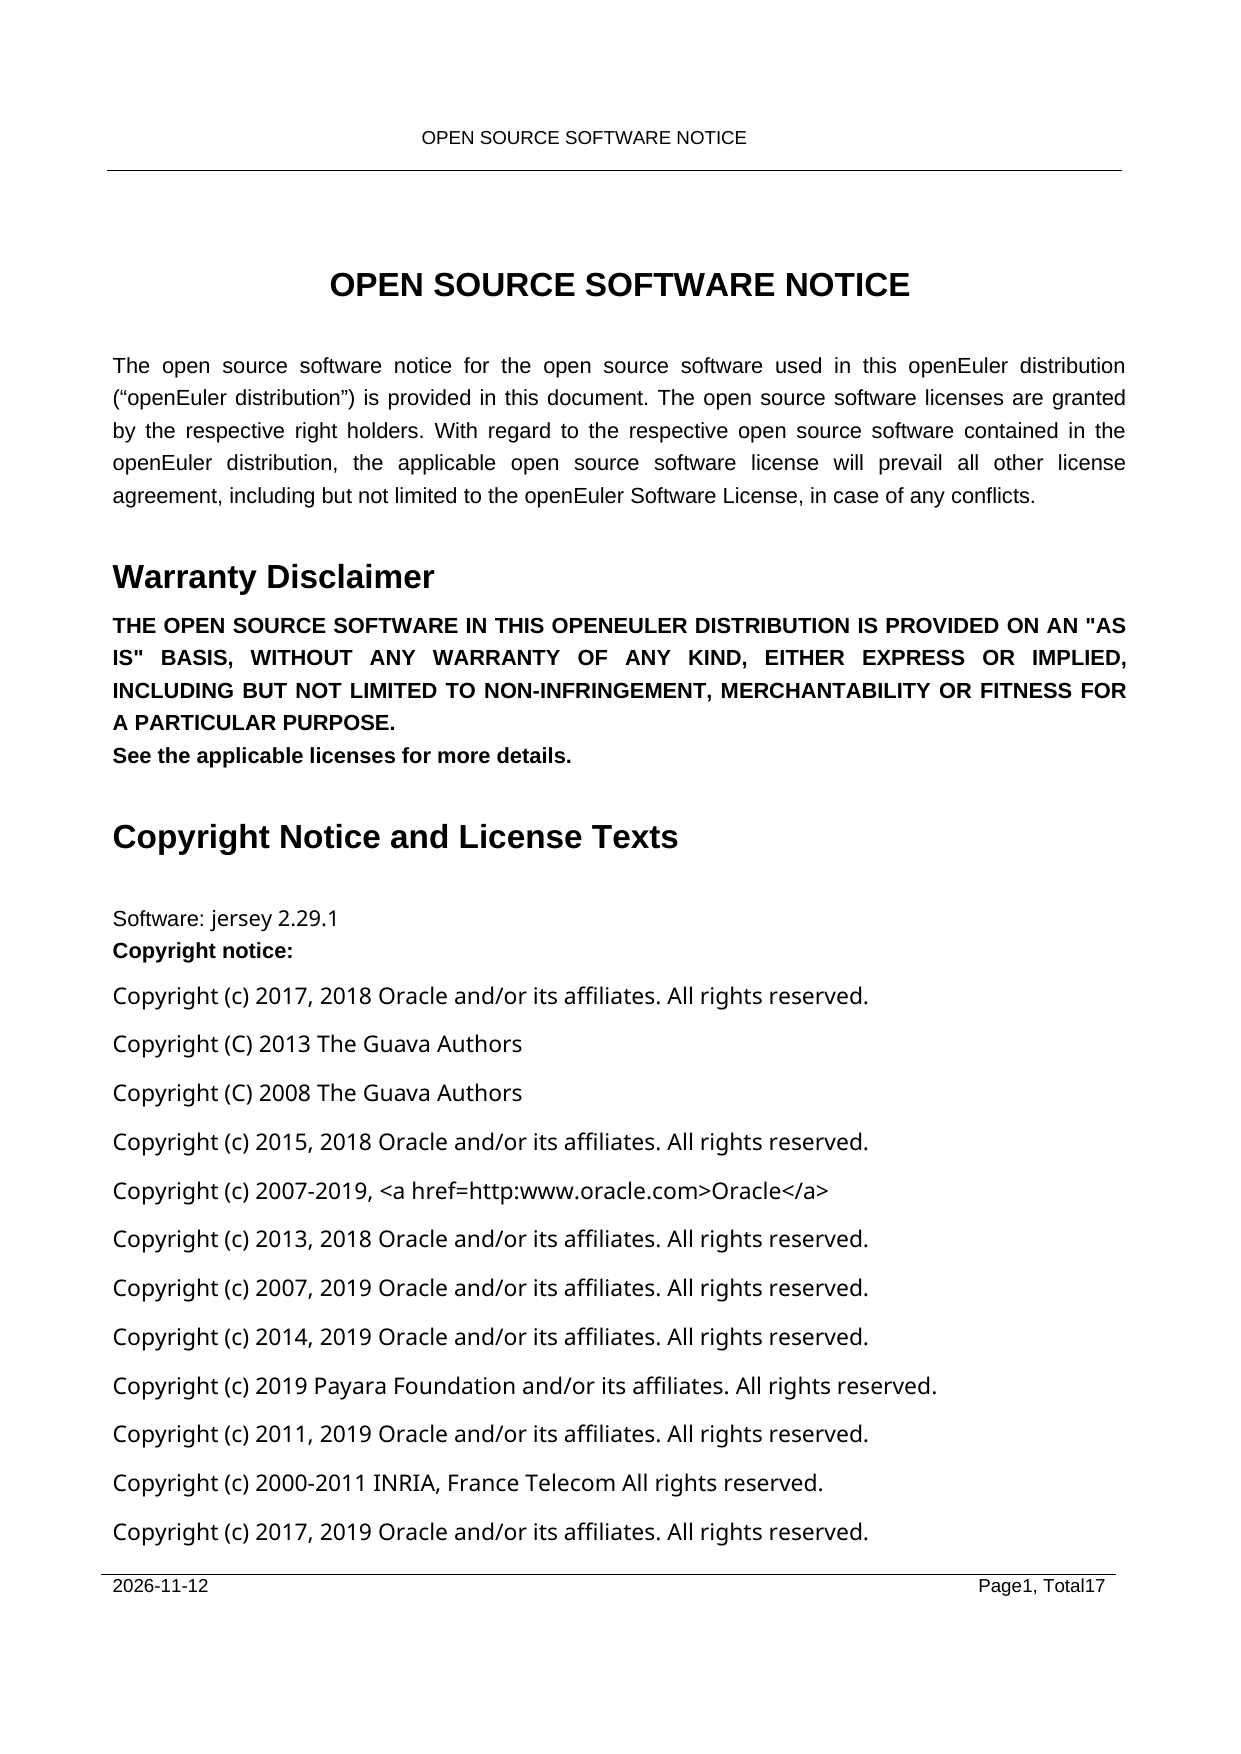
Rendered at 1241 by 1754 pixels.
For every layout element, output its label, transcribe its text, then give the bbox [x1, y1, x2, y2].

text Software: jersey 2.29.1 [112, 901, 1128, 934]
text THE OPEN SOURCE SOFTWARE IN THIS OPENEULER DISTRIBUTION IS PROVIDED ON AN "AS IS" BASIS, WITHOUT ANY WARRANTY OF ANY KIND, EITHER EXPRESS OR IMPLIED, INCLUDING BUT NOT LIMITED TO NON-INFRINGEMENT, MERCHANTABILITY OR FITNESS FOR A PARTICULAR PURPOSE. See the applicable licenses for more details. [112, 609, 1128, 771]
text Copyright notice: [112, 934, 1128, 966]
text OPEN SOURCE SOFTWARE NOTICE [112, 251, 1128, 316]
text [112, 979, 1128, 1548]
text Copyright Notice and License Texts [112, 804, 1128, 869]
text Warranty Disclaimer [112, 544, 1128, 609]
text The open source software notice for the open source software used in this openEuler distribution (“openEuler distribution”) is provided in this document. The open source software licenses are granted by the respective right holders. With regard to the respective open source software contained in the openEuler distribution, the applicable open source software license will prevail all other license agreement, including but not limited to the openEuler Software License, in case of any conflicts. [112, 349, 1128, 511]
